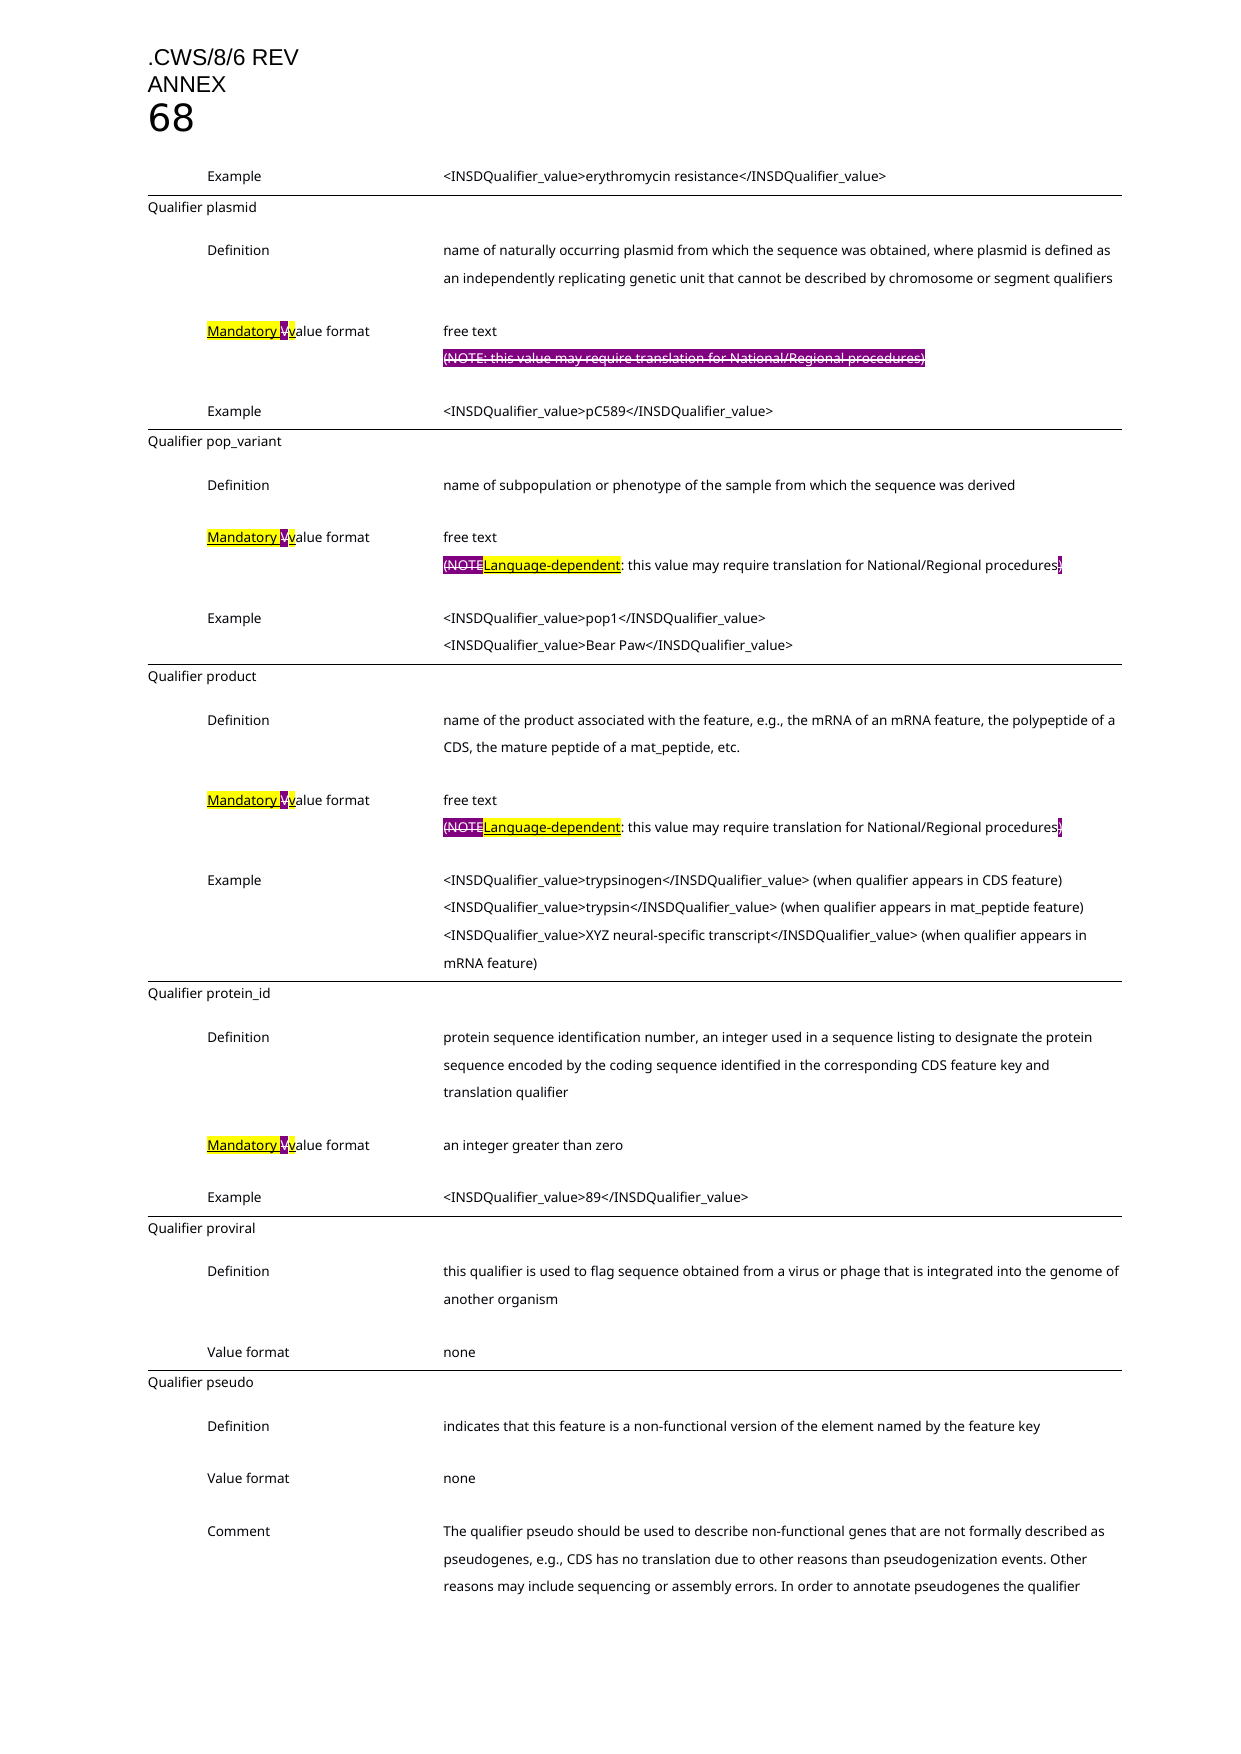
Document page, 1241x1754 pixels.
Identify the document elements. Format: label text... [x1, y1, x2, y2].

list Qualifier pop_variant [148, 430, 1122, 451]
text Definition name of subpopulation or phenotype of the sample from which the sequence was derived [207, 476, 1122, 494]
text Mandatory Vvalue format an integer greater than zero [295, 1136, 1122, 1154]
text Definition protein sequence identification number, an integer used in a sequence listing to designate the protein sequence encoded by the coding sequence identified in the corresponding CDS feature key and translation qualifier [207, 1028, 1122, 1101]
list Qualifier product [148, 665, 1122, 685]
text Mandatory Vvalue format free text (NOTELanguage-dependent: this value may require translation for National/Regional procedures) [207, 528, 1122, 574]
text Example <INSDQualifier_value>pop1</INSDQualifier_value> [207, 609, 1122, 627]
list Qualifier protein_id [148, 982, 1122, 1003]
list Qualifier plasmid [148, 196, 1122, 216]
text Definition indicates that this feature is a non-functional version of the element named by the feature key [207, 1417, 1122, 1435]
text Example <INSDQualifier_value>pC589</INSDQualifier_value> [207, 402, 1122, 420]
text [207, 1522, 1122, 1596]
text Definition this qualifier is used to flag sequence obtained from a virus or phage that is integrated into the genome of another organism [207, 1262, 1122, 1308]
text Definition name of naturally occurring plasmid from which the sequence was obtained, where plasmid is defined as an independently replicating genetic unit that cannot be described by chromosome or segment qualifiers [207, 241, 1122, 287]
list Qualifier proviral [148, 1217, 1122, 1237]
text Value format none [207, 1469, 1122, 1488]
text Mandatory Vvalue format free text (NOTE: this value may require translation for National/Regional procedures) [207, 321, 1122, 367]
text <INSDQualifier_value>XYZ neural-specific transcript</INSDQualifier_value> (when qualifier appears in mRNA feature) [443, 926, 1122, 972]
text Mandatory Vvalue format free text (NOTELanguage-dependent: this value may require translation for National/Regional procedures) [207, 791, 1122, 837]
text Definition name of the product associated with the feature, e.g., the mRNA of an mRNA feature, the polypeptide of a CDS, the mature peptide of a mat_peptide, etc. [207, 710, 1122, 756]
text <INSDQualifier_value>trypsin</INSDQualifier_value> (when qualifier appears in mat_peptide feature) [443, 898, 1122, 917]
text <INSDQualifier_value>Bear Paw</INSDQualifier_value> [443, 636, 1122, 655]
text Value format none [207, 1343, 1122, 1361]
text Example <INSDQualifier_value>erythromycin resistance</INSDQualifier_value> [207, 167, 1122, 186]
text Example <INSDQualifier_value>trypsinogen</INSDQualifier_value> (when qualifier appears in CDS feature) [207, 871, 1122, 889]
text Example <INSDQualifier_value>89</INSDQualifier_value> [207, 1188, 1122, 1207]
list Qualifier pseudo [148, 1371, 1122, 1392]
